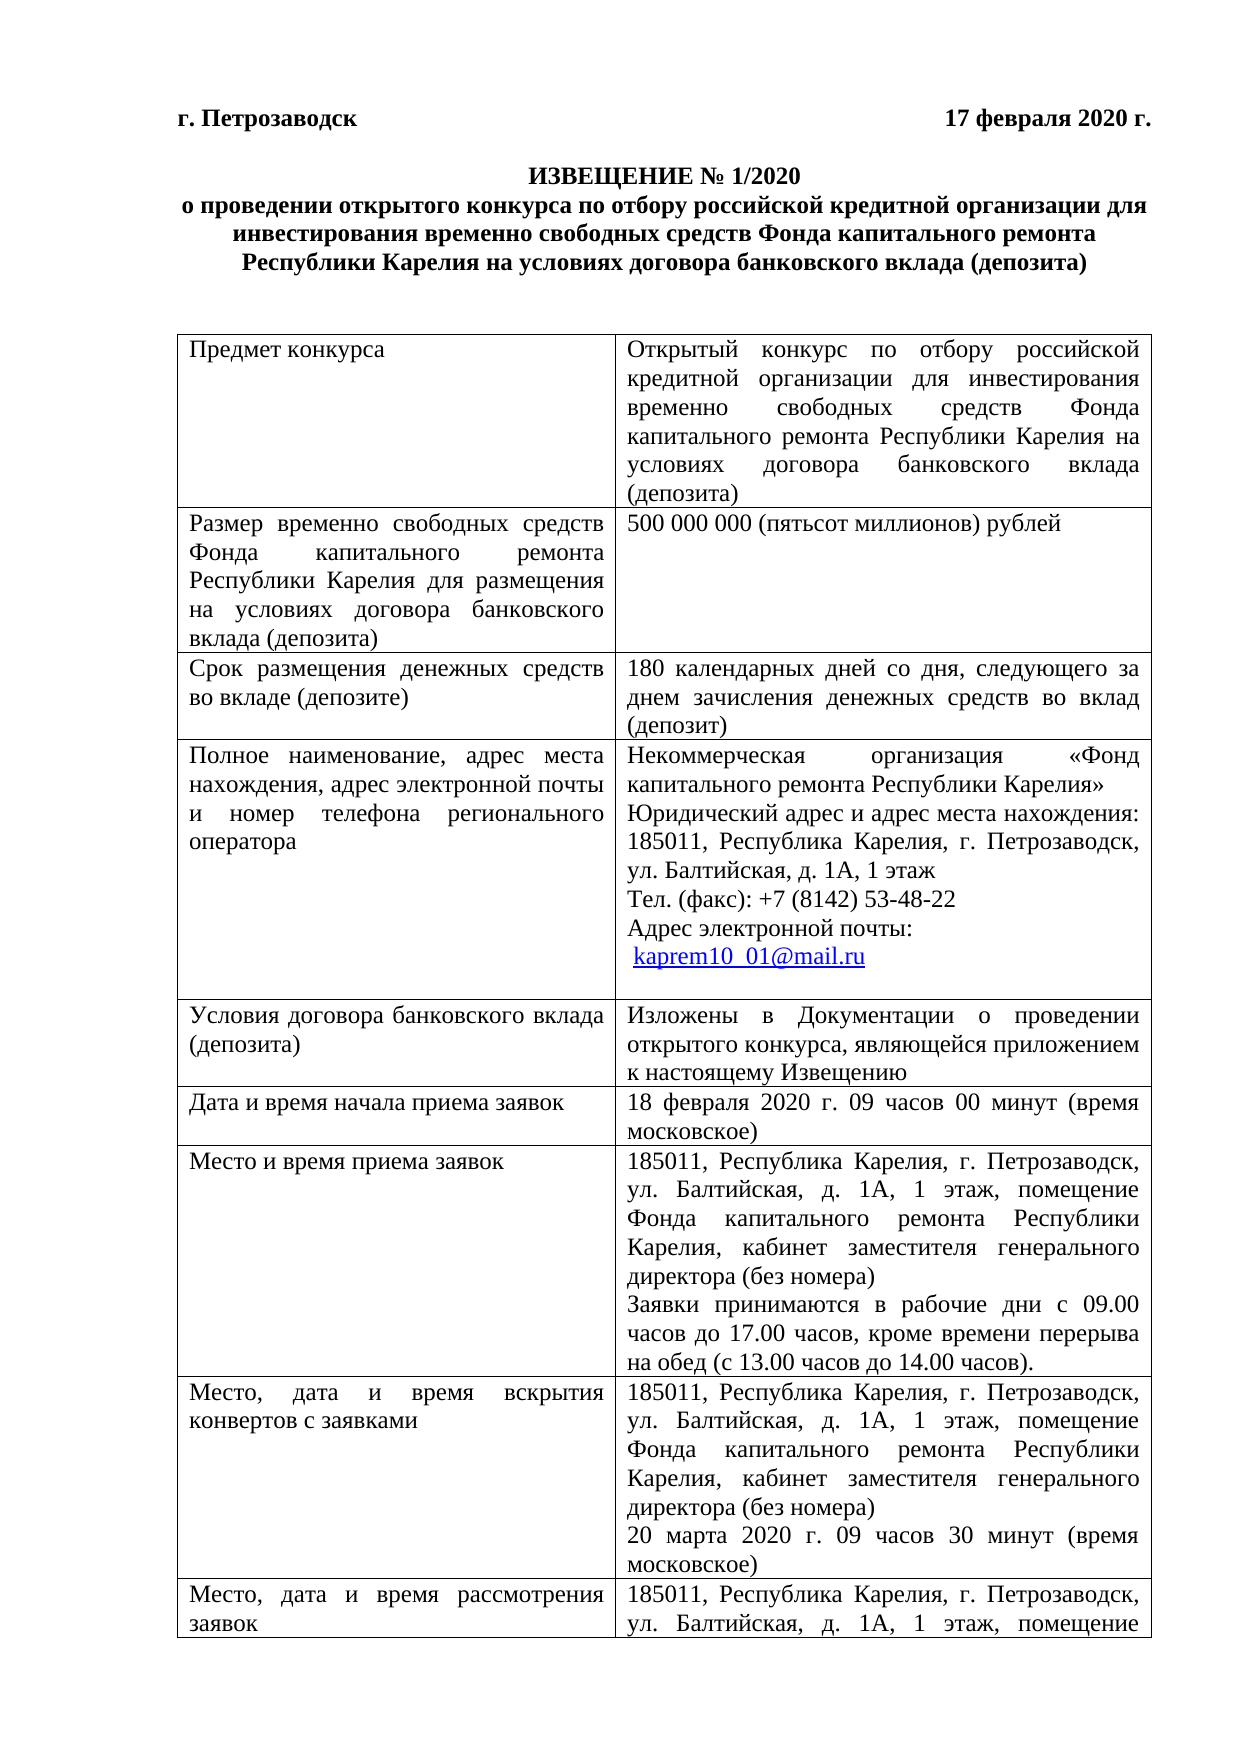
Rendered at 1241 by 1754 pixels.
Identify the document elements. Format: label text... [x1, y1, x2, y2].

table_cell 180 календарных дней со дня, следующего за днем зачисления денежных средств во вклад (депозит) [616, 653, 1151, 739]
table_cell Полное наименование, адрес места нахождения, адрес электронной почты и номер телефона регионального оператора [178, 740, 615, 999]
table_cell 18 февраля 2020 г. 09 часов 00 минут (время московское) [616, 1087, 1151, 1145]
table_cell Срок размещения денежных средств во вкладе (депозите) [178, 653, 615, 739]
table_cell 185011, Республика Карелия, г. Петрозаводск, ул. Балтийская, д. 1А, 1 этаж, помещение Фонда капитального ремонта Республики Карелия, кабинет заместителя генерального директора (без номера) 20 марта 2020 г. 09 часов 30 минут (время московское) [616, 1377, 1151, 1578]
text ИЗВЕЩЕНИЕ № 1/2020 [177, 161, 1152, 190]
text о проведении открытого конкурса по отбору российской кредитной организации для инвестирования временно свободных средств Фонда капитального ремонта Республики Карелия на условиях договора банковского вклада (депозита) [177, 190, 1152, 276]
table_cell 500 000 000 (пятьсот миллионов) рублей [616, 508, 1151, 652]
table_cell Место и время приема заявок [178, 1146, 615, 1376]
table_cell Место, дата и время вскрытия конвертов с заявками [178, 1377, 615, 1578]
table_cell Условия договора банковского вклада (депозита) [178, 1000, 615, 1086]
table_cell 185011, Республика Карелия, г. Петрозаводск, ул. Балтийская, д. 1А, 1 этаж, помещение Фонда капитального ремонта Республики Карелия, кабинет заместителя генерального директора (без номера) Заявки принимаются в рабочие дни с 09.00 часов до 17.00 часов, кроме времени перерыва на обед (с 13.00 часов до 14.00 часов). [616, 1146, 1151, 1376]
table_cell Дата и время начала приема заявок [178, 1087, 615, 1145]
table_cell Размер временно свободных средств Фонда капитального ремонта Республики Карелия для размещения на условиях договора банковского вклада (депозита) [178, 508, 615, 652]
table_cell Некоммерческая организация «Фонд капитального ремонта Республики Карелия» Юридический адрес и адрес места нахождения: 185011, Республика Карелия, г. Петрозаводск, ул. Балтийская, д. 1А, 1 этаж Тел. (факс): +7 (8142) 53-48-22 Адрес электронной почты: kaprem10_01@mail.ru [616, 740, 1151, 999]
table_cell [616, 1579, 1151, 1637]
table_cell Изложены в Документации о проведении открытого конкурса, являющейся приложением к настоящему Извещению [616, 1000, 1151, 1086]
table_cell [178, 1579, 615, 1637]
table_header Открытый конкурс по отбору российской кредитной организации для инвестирования временно свободных средств Фонда капитального ремонта Республики Карелия на условиях договора банковского вклада (депозита) [616, 335, 1151, 507]
text г. Петрозаводск 17 февраля 2020 г. [177, 103, 1152, 132]
table_header Предмет конкурса [178, 335, 615, 507]
